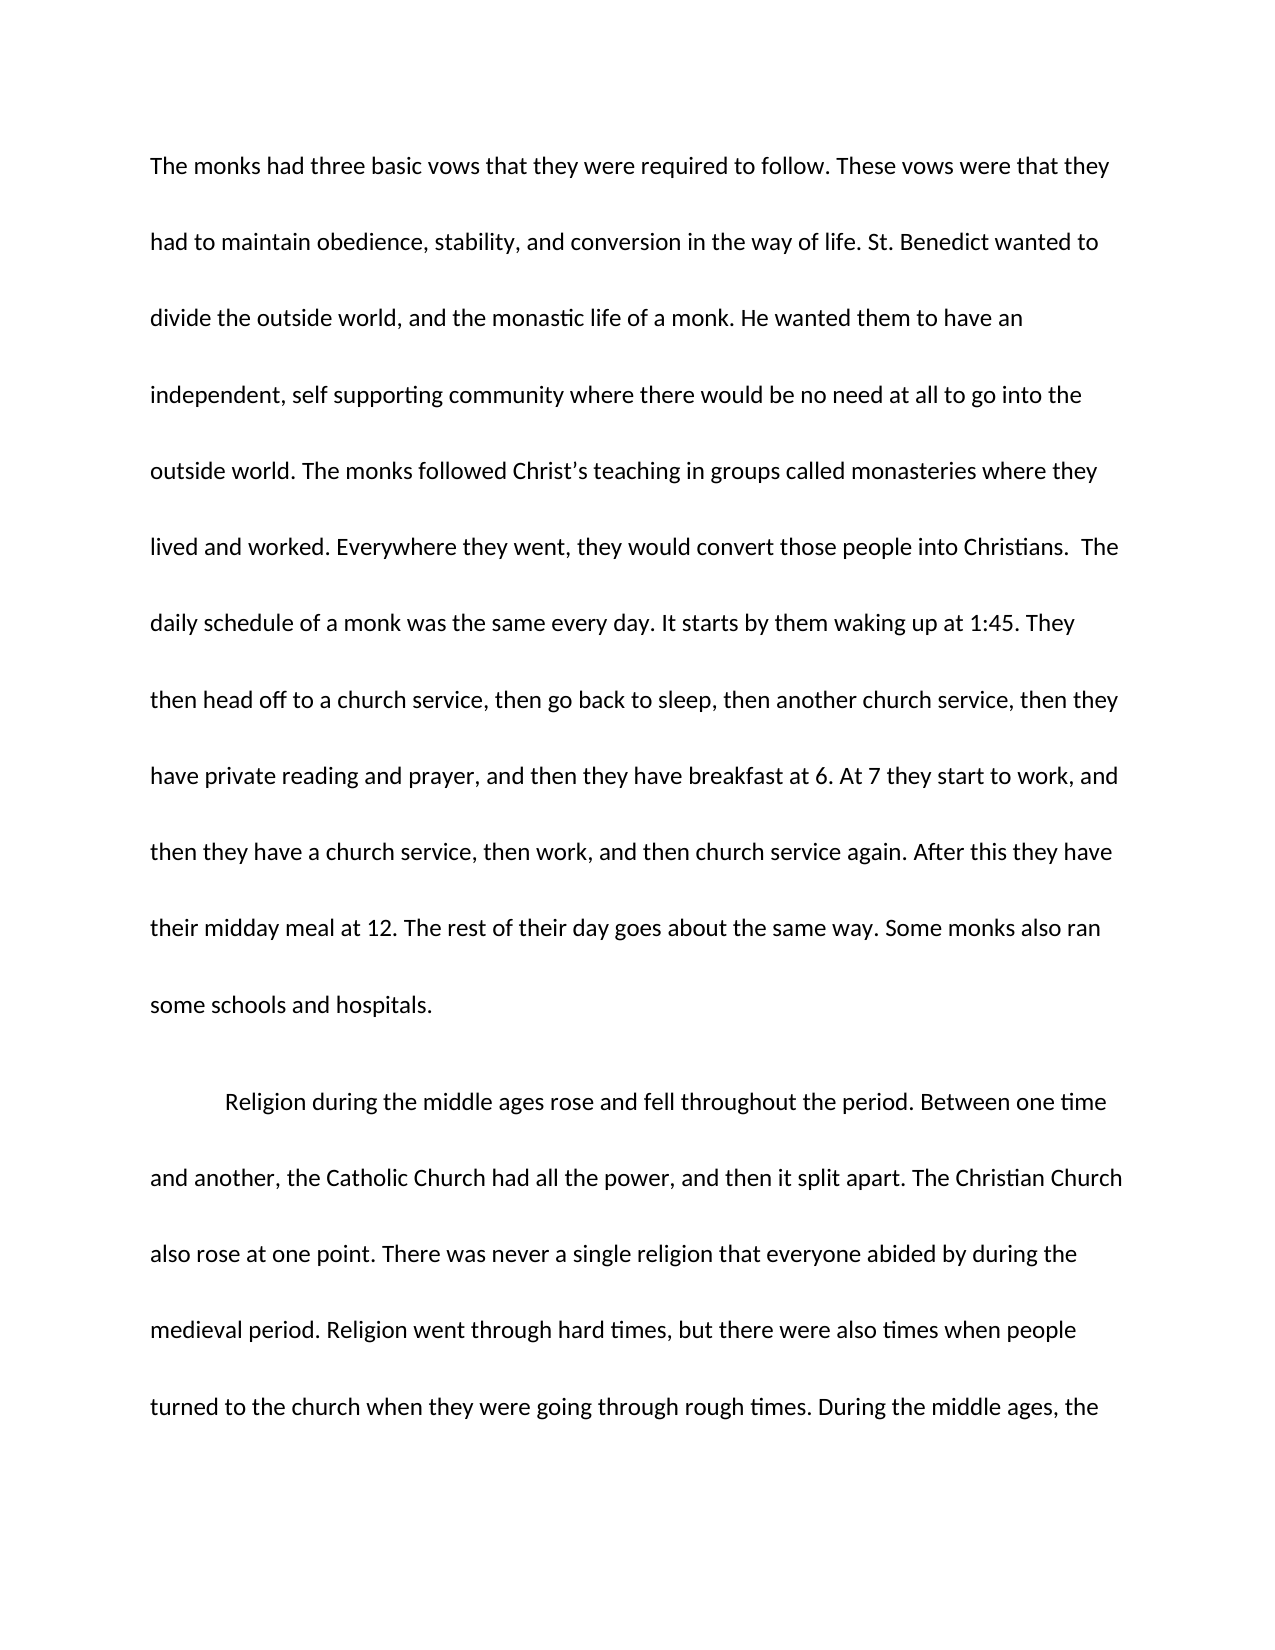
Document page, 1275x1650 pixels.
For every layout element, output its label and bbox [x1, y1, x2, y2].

text [150, 150, 1125, 1019]
text [150, 1086, 1125, 1421]
